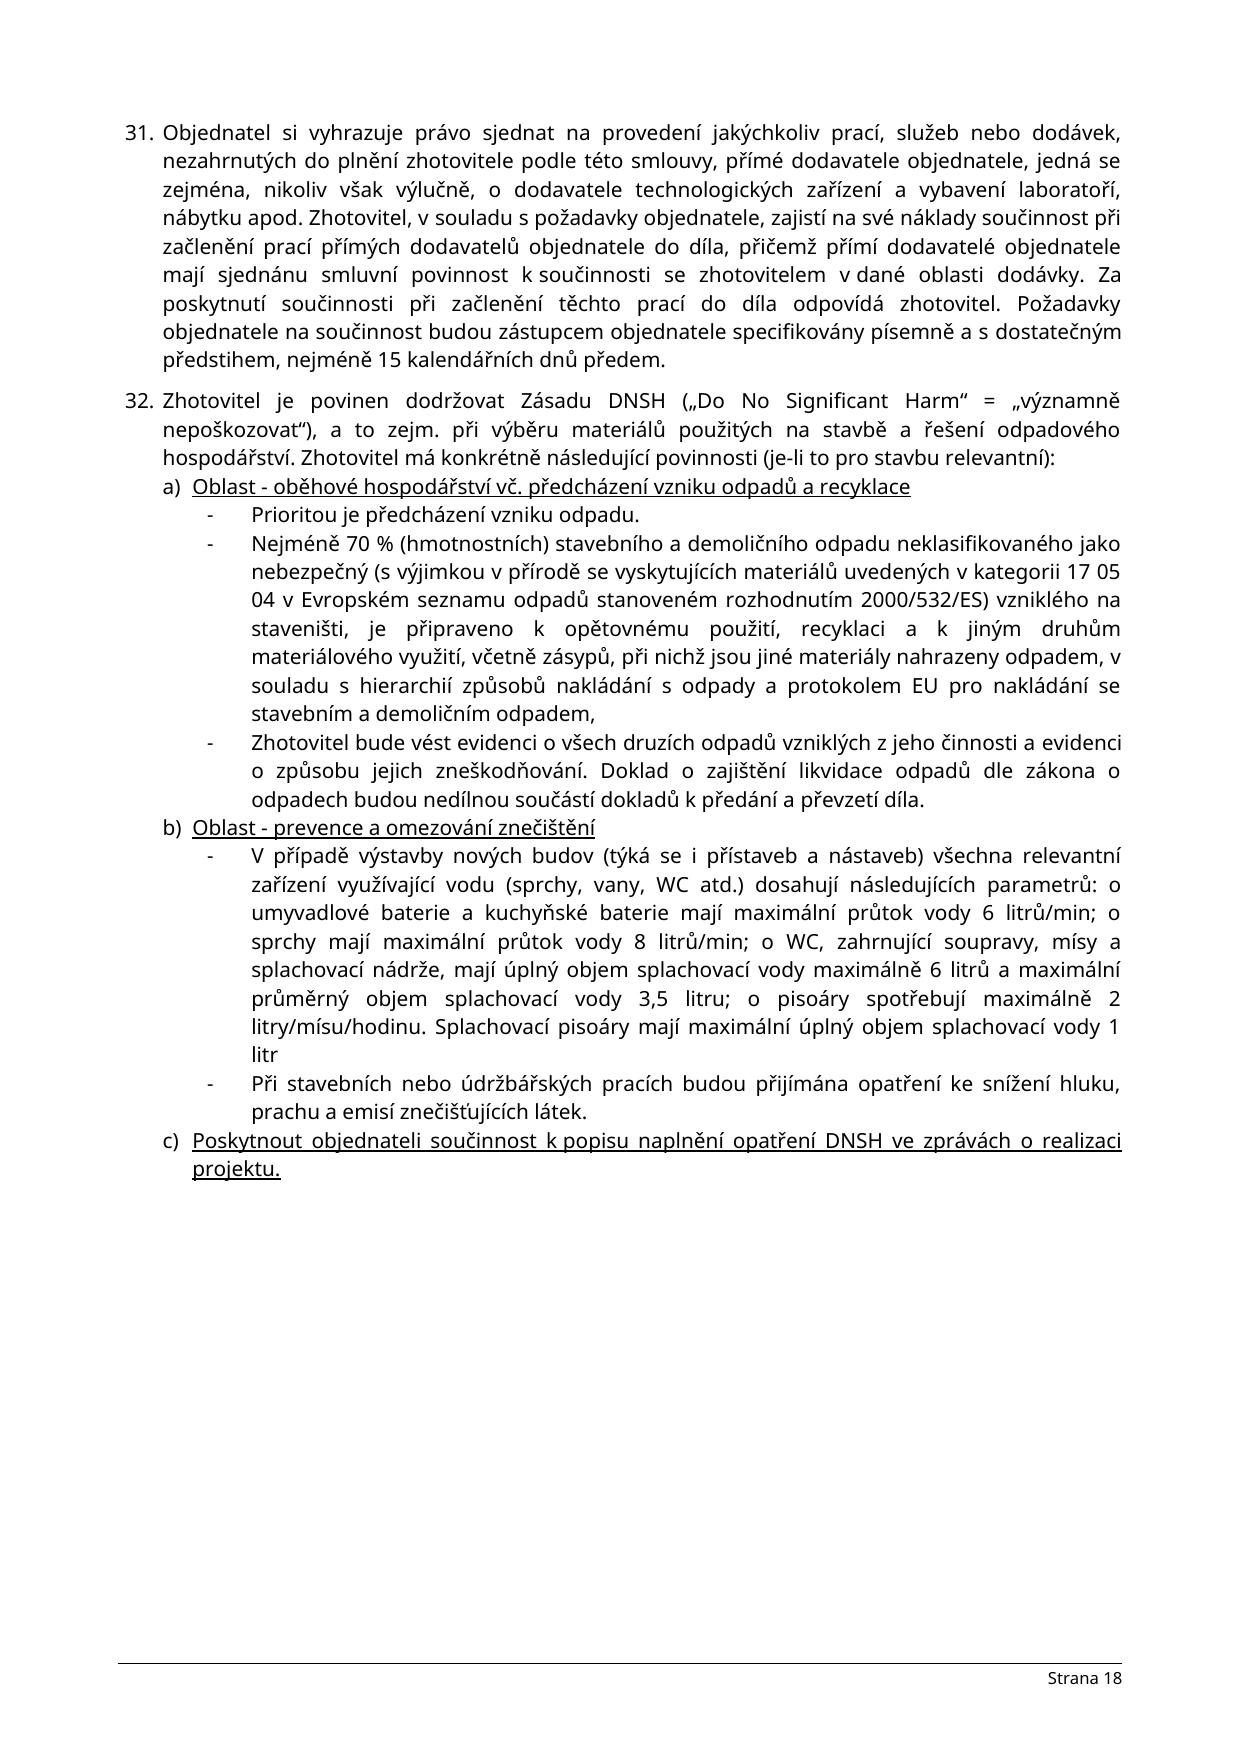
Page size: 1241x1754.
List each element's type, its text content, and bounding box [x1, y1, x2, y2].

list Objednatel si vyhrazuje právo sjednat na provedení jakýchkoliv prací, služeb nebo dodávek, nezahrnutých do plnění zhotovitele podle této smlouvy, přímé dodavatele objednatele, jedná se zejména, nikoliv však výlučně, o dodavatele technologických zařízení a vybavení laboratoří, nábytku apod. Zhotovitel, v souladu s požadavky objednatele, zajistí na své náklady součinnost při začlenění prací přímých dodavatelů objednatele do díla, přičemž přímí dodavatelé objednatele mají sjednánu smluvní povinnost k součinnosti se zhotovitelem v dané oblasti dodávky. Za poskytnutí součinnosti při začlenění těchto prací do díla odpovídá zhotovitel. Požadavky objednatele na součinnost budou zástupcem objednatele specifikovány písemně a s dostatečným předstihem, nejméně 15 kalendářních dnů předem. [125, 118, 1122, 374]
list Při stavebních nebo údržbářských pracích budou přijímána opatření ke snížení hluku, prachu a emisí znečišťujících látek. [207, 1069, 1122, 1126]
list Poskytnout objednateli součinnost k popisu naplnění opatření DNSH ve zprávách o realizaci projektu. [162, 1126, 1122, 1183]
list Nejméně 70 % (hmotnostních) stavebního a demoličního odpadu neklasifikovaného jako nebezpečný (s výjimkou v přírodě se vyskytujících materiálů uvedených v kategorii 17 05 04 v Evropském seznamu odpadů stanoveném rozhodnutím 2000/532/ES) vzniklého na staveništi, je připraveno k opětovnému použití, recyklaci a k jiným druhům materiálového využití, včetně zásypů, při nichž jsou jiné materiály nahrazeny odpadem, v souladu s hierarchií způsobů nakládání s odpady a protokolem EU pro nakládání se stavebním a demoličním odpadem, [207, 529, 1122, 728]
list Zhotovitel je povinen dodržovat Zásadu DNSH („Do No Significant Harm“ = „významně nepoškozovat“), a to zejm. při výběru materiálů použitých na stavbě a řešení odpadového hospodářství. Zhotovitel má konkrétně následující povinnosti (je-li to pro stavbu relevantní): [125, 387, 1122, 472]
list Zhotovitel bude vést evidenci o všech druzích odpadů vzniklých z jeho činnosti a evidenci o způsobu jejich zneškodňování. Doklad o zajištění likvidace odpadů dle zákona o odpadech budou nedílnou součástí dokladů k předání a převzetí díla. [207, 728, 1122, 813]
list V případě výstavby nových budov (týká se i přístaveb a nástaveb) všechna relevantní zařízení využívající vodu (sprchy, vany, WC atd.) dosahují následujících parametrů: o umyvadlové baterie a kuchyňské baterie mají maximální průtok vody 6 litrů/min; o sprchy mají maximální průtok vody 8 litrů/min; o WC, zahrnující soupravy, mísy a splachovací nádrže, mají úplný objem splachovací vody maximálně 6 litrů a maximální průměrný objem splachovací vody 3,5 litru; o pisoáry spotřebují maximálně 2 litry/mísu/hodinu. Splachovací pisoáry mají maximální úplný objem splachovací vody 1 litr [207, 842, 1122, 1069]
list Oblast - oběhové hospodářství vč. předcházení vzniku odpadů a recyklace [162, 472, 1122, 500]
list Oblast - prevence a omezování znečištění [162, 813, 1122, 842]
list Prioritou je předcházení vzniku odpadu. [207, 500, 1122, 529]
